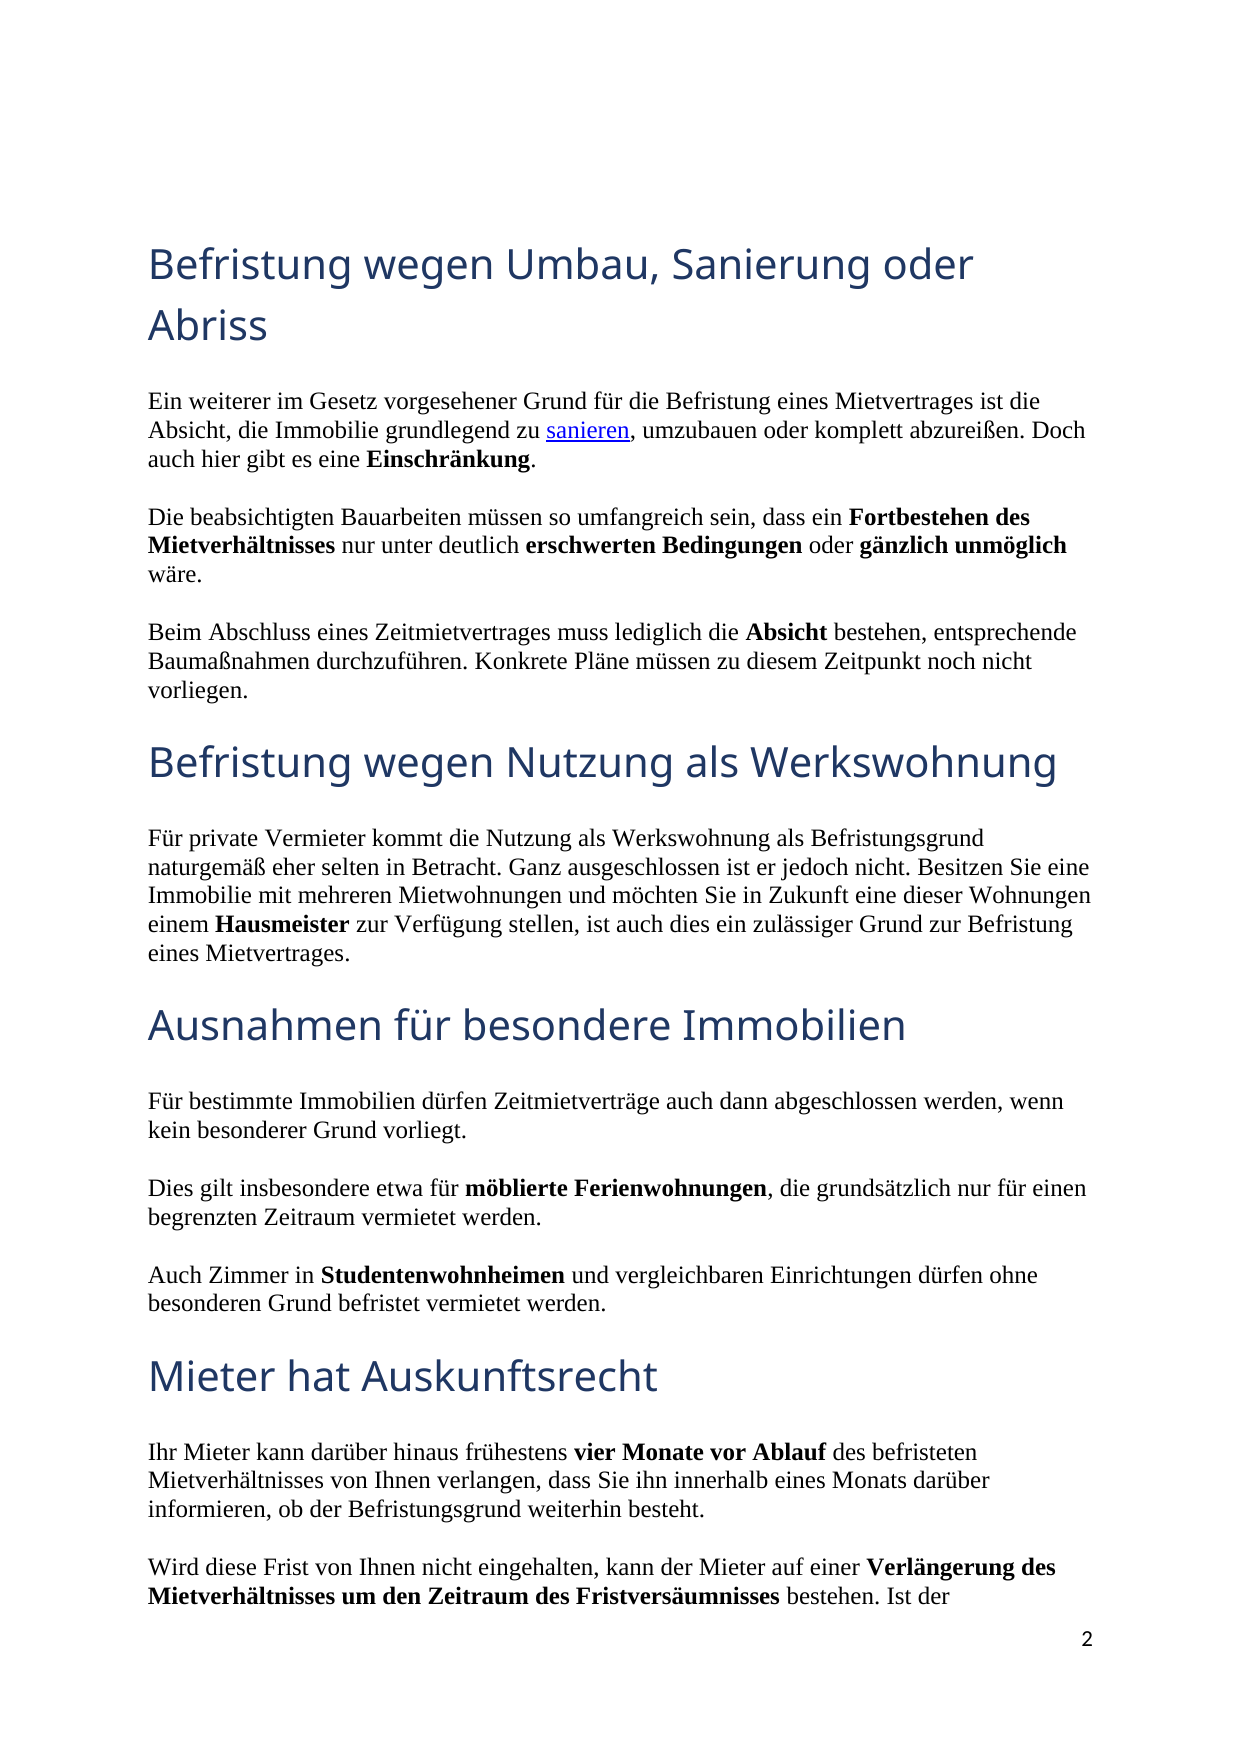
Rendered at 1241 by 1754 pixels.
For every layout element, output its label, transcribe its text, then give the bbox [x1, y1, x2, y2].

text Für bestimmte Immobilien dürfen Zeitmietverträge auch dann abgeschlossen werden, wenn kein besonderer Grund vorliegt. [148, 1086, 1093, 1144]
text Die beabsichtigten Bauarbeiten müssen so umfangreich sein, dass ein Fortbestehen des Mietverhältnisses nur unter deutlich erschwerten Bedingungen oder gänzlich unmöglich wäre. [148, 502, 1093, 588]
text Ihr Mieter kann darüber hinaus frühestens vier Monate vor Ablauf des befristeten Mietverhältnisses von Ihnen verlangen, dass Sie ihn innerhalb eines Monats darüber informieren, ob der Befristungsgrund weiterhin besteht. [148, 1437, 1093, 1523]
subtitle Befristung wegen Umbau, Sanierung oder Abriss [148, 235, 1093, 353]
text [148, 1552, 1093, 1610]
text Auch Zimmer in Studentenwohnheimen und vergleichbaren Einrichtungen dürfen ohne besonderen Grund befristet vermietet werden. [148, 1260, 1093, 1317]
text Ein weiterer im Gesetz vorgesehener Grund für die Befristung eines Mietvertrages ist die Absicht, die Immobilie grundlegend zu sanieren, umzubauen oder komplett abzureißen. Doch auch hier gibt es eine Einschränkung. [148, 386, 1093, 473]
text Für private Vermieter kommt die Nutzung als Werkswohnung als Befristungsgrund naturgemäß eher selten in Betracht. Ganz ausgeschlossen ist er jedoch nicht. Besitzen Sie eine Immobilie mit mehreren Mietwohnungen und möchten Sie in Zukunft eine dieser Wohnungen einem Hausmeister zur Verfügung stellen, ist auch dies ein zulässiger Grund zur Befristung eines Mietvertrages. [148, 823, 1093, 967]
subtitle Mieter hat Auskunftsrecht [148, 1346, 1093, 1403]
text Beim Abschluss eines Zeitmietvertrages muss lediglich die Absicht bestehen, entsprechende Baumaßnahmen durchzuführen. Konkrete Pläne müssen zu diesem Zeitpunkt noch nicht vorliegen. [148, 617, 1093, 703]
text Dies gilt insbesondere etwa für möblierte Ferienwohnungen, die grundsätzlich nur für einen begrenzten Zeitraum vermietet werden. [148, 1173, 1093, 1231]
subtitle Ausnahmen für besondere Immobilien [148, 996, 1093, 1053]
subtitle Befristung wegen Nutzung als Werkswohnung [148, 733, 1093, 789]
